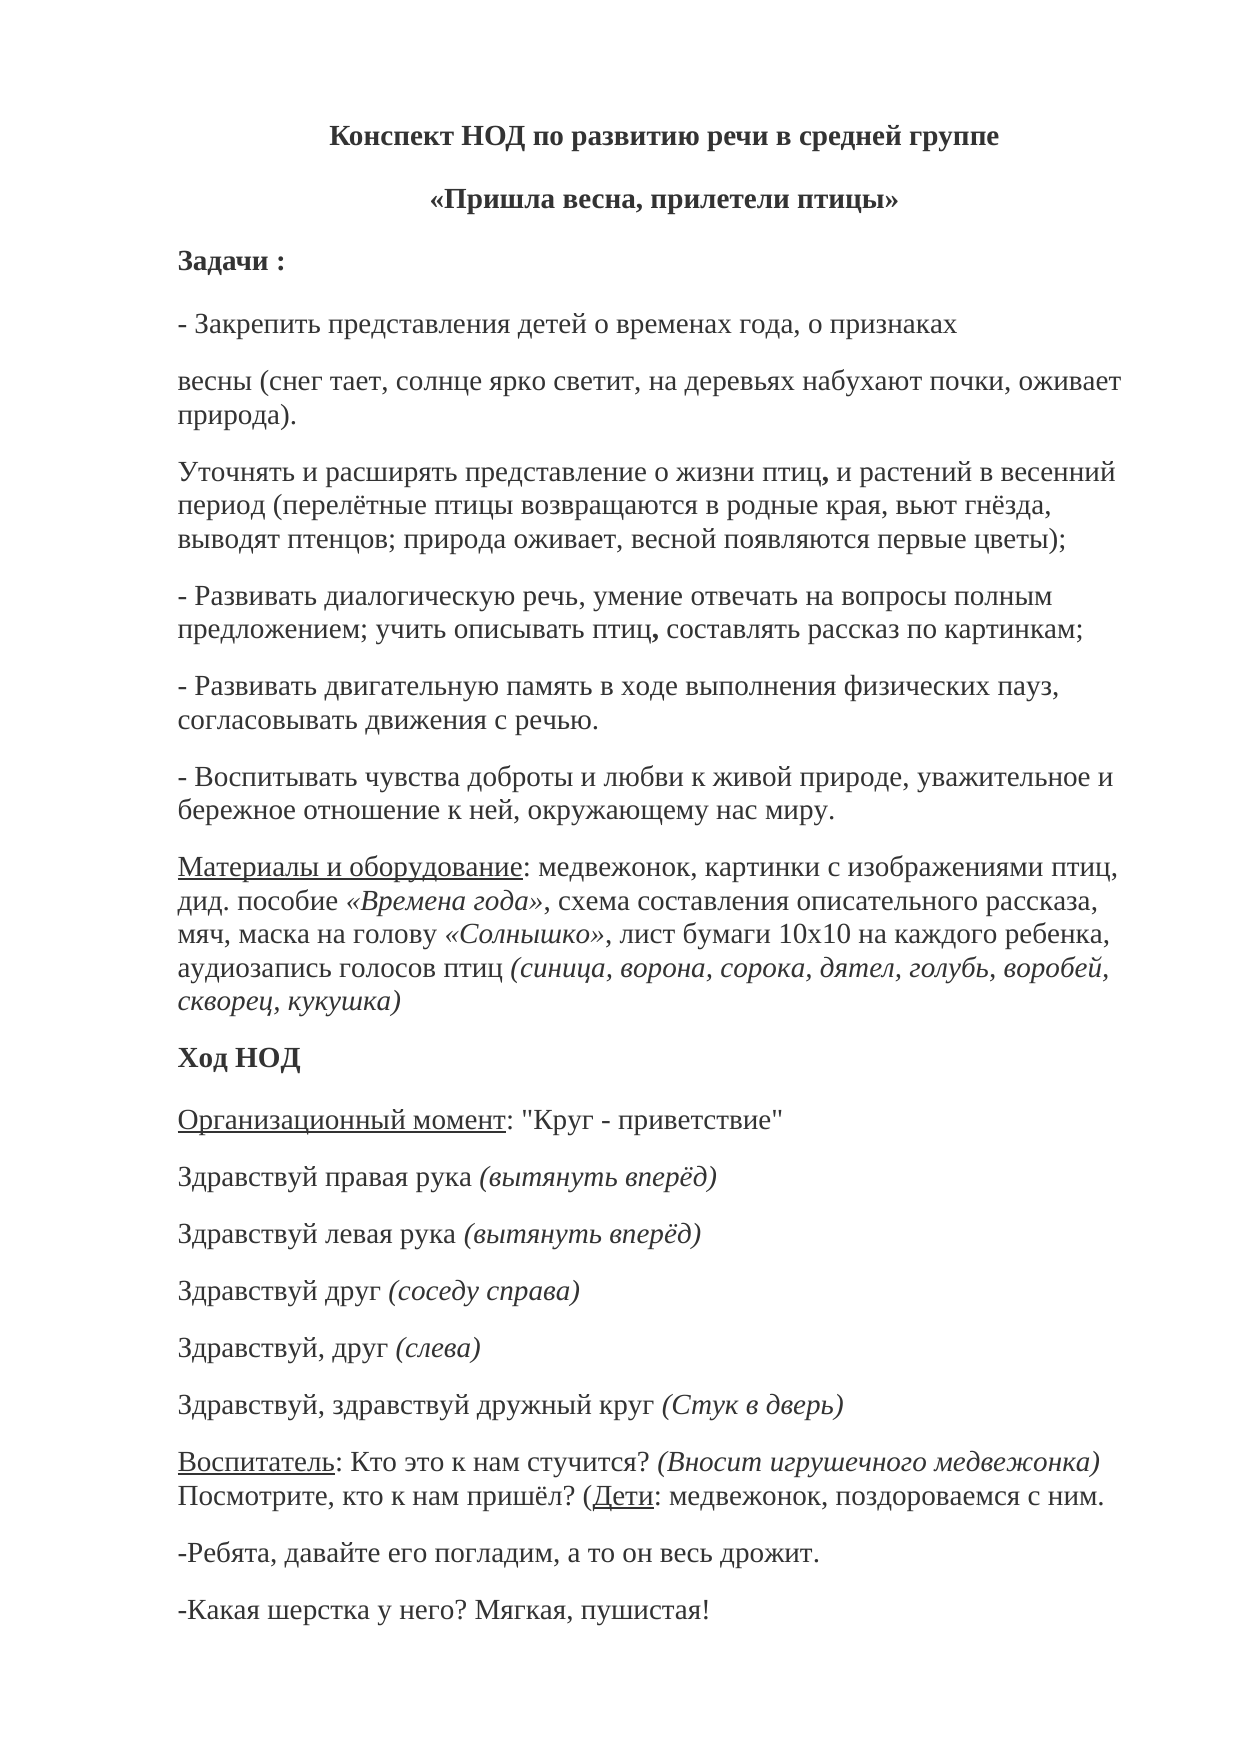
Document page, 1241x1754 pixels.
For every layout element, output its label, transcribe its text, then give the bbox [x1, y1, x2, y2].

subtitle Ход НОД [177, 1041, 1152, 1074]
text Здравствуй друг (соседу справа) [177, 1273, 1152, 1307]
text весны (снег тает, солнце ярко светит, на деревьях набухают почки, оживает природа). [177, 363, 1152, 430]
subtitle Конспект НОД по развитию речи в средней группе [177, 118, 1152, 152]
text - Воспитывать чувства доброты и любви к живой природе, уважительное и бережное отношение к ней, окружающему нас миру. [177, 759, 1152, 826]
text Материалы и оборудование: медвежонок, картинки с изображениями птиц, дид. пособие «Времена года», схема составления описательного рассказа, мяч, маска на голову «Солнышко», лист бумаги 10x10 на каждого ребенка, аудиозапись голосов птиц (синица, ворона, сорока, дятел, голубь, воробей, скворец, кукушка) [177, 849, 1152, 1017]
subtitle «Пришла весна, прилетели птицы» [177, 181, 1152, 214]
text Уточнять и расширять представление о жизни птиц, и растений в весенний период (перелётные птицы возвращаются в родные края, вьют гнёзда, выводят птенцов; природа оживает, весной появляются первые цветы); [177, 454, 1152, 554]
text Здравствуй правая рука (вытянуть вперёд) [177, 1159, 1152, 1193]
text Организационный момент: "Круг - приветствие" [177, 1102, 1152, 1136]
text -Ребята, давайте его погладим, а то он весь дрожит. [177, 1535, 1152, 1568]
text - Закрепить представления детей о временах года, о признаках [177, 306, 1152, 340]
text - Развивать диалогическую речь, умение отвечать на вопросы полным предложением; учить описывать птиц, составлять рассказ по картинкам; [177, 578, 1152, 645]
text Здравствуй, здравствуй дружный круг (Стук в дверь) [177, 1387, 1152, 1421]
text Здравствуй левая рука (вытянуть вперёд) [177, 1216, 1152, 1250]
subtitle Задачи : [177, 243, 1152, 277]
text Воспитатель: Кто это к нам стучится? (Вносит игрушечного медвежонка) Посмотрите, кто к нам пришёл? (Дети: медвежонок, поздороваемся с ним. [177, 1444, 1152, 1511]
text -Какая шерстка у него? Мягкая, пушистая! [177, 1592, 1152, 1625]
text - Развивать двигательную память в ходе выполнения физических пауз, согласовывать движения с речью. [177, 668, 1152, 735]
text Здравствуй, друг (слева) [177, 1330, 1152, 1364]
